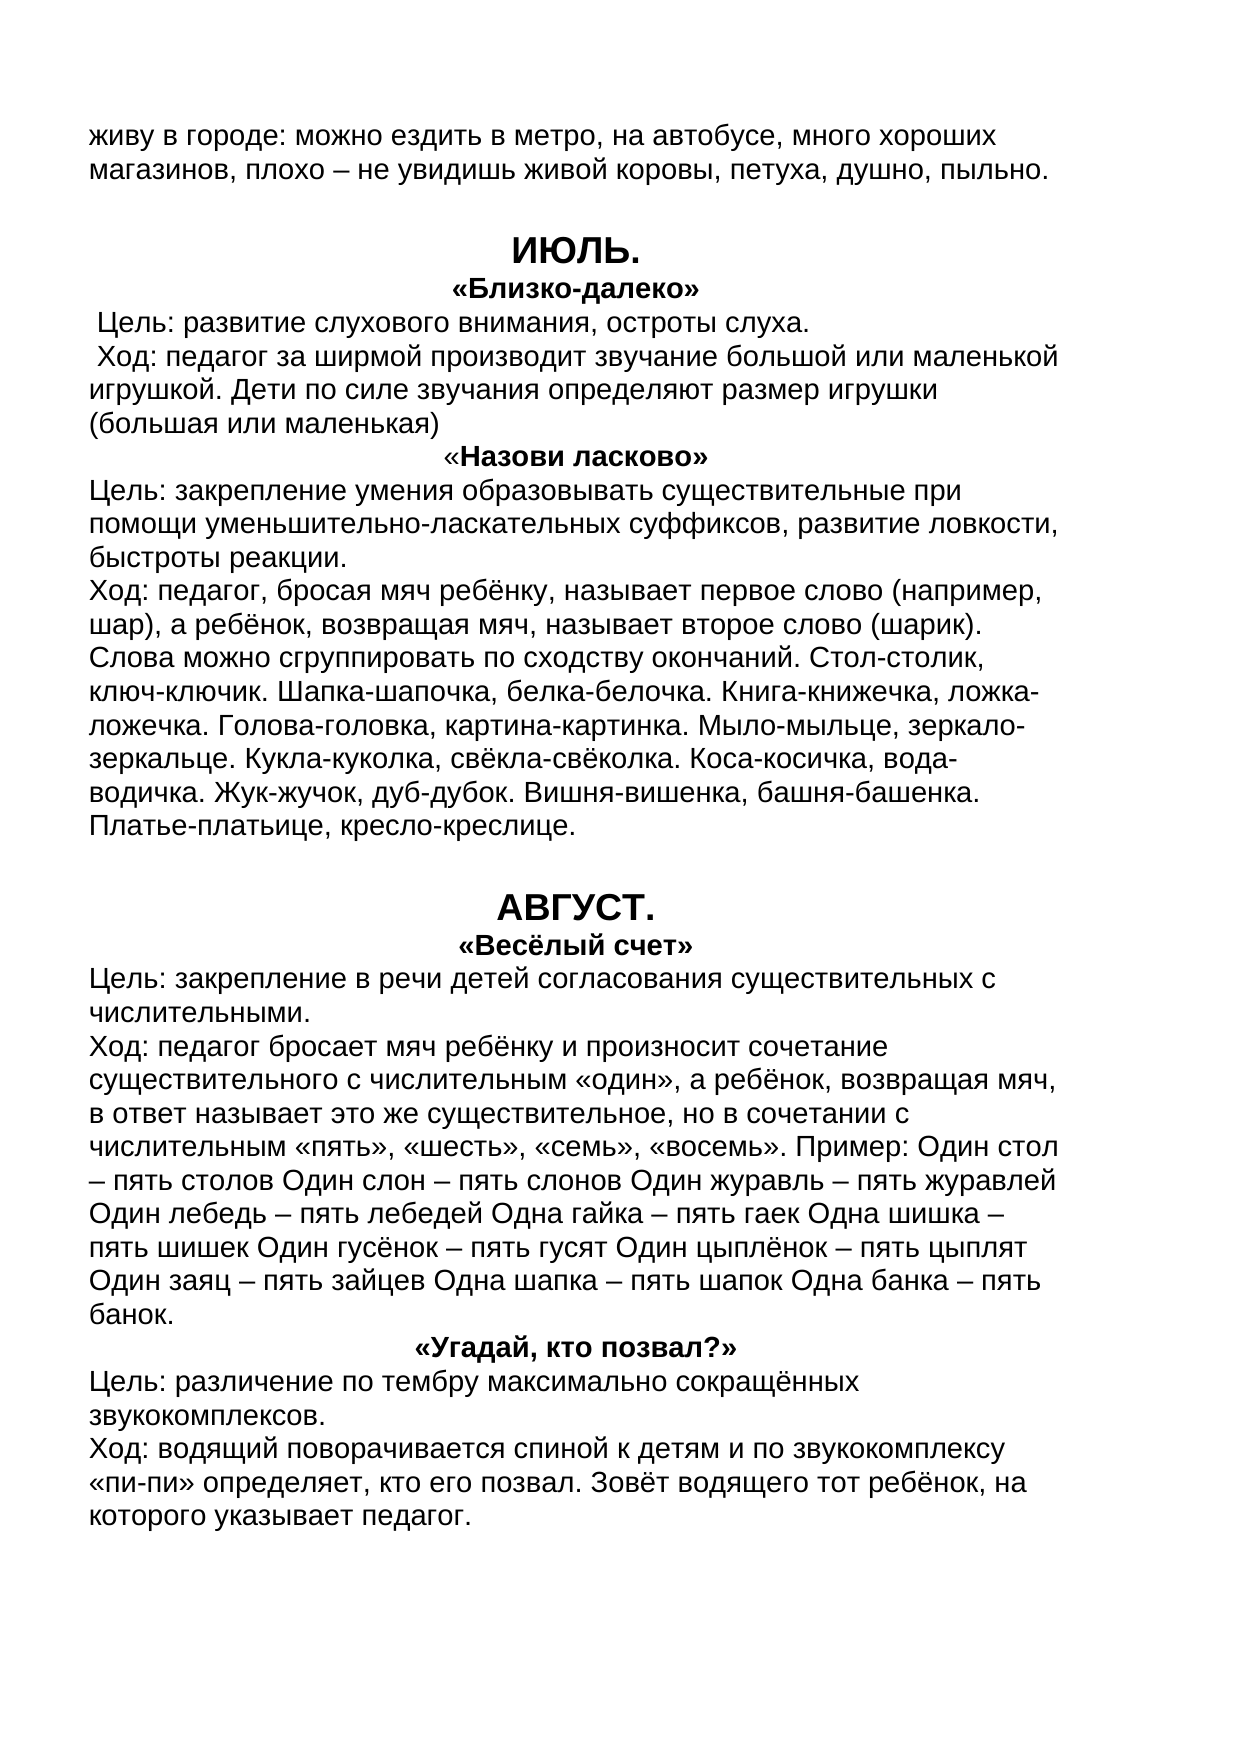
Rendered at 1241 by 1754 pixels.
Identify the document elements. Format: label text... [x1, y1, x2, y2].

text «Назови ласково» [88, 439, 1063, 473]
text Цель: закрепление умения образовывать существительные при помощи уменьшительно-ласкательных суффиксов, развитие ловкости, быстроты реакции. [88, 473, 1063, 573]
text ИЮЛЬ. [88, 228, 1063, 271]
text Ход: педагог, бросая мяч ребёнку, называет первое слово (например, шар), а ребёнок, возвращая мяч, называет второе слово (шарик). Слова можно сгруппировать по сходству окончаний. Стол-столик, ключ-ключик. Шапка-шапочка, белка-белочка. Книга-книжечка, ложка-ложечка. Голова-головка, картина-картинка. Мыло-мыльце, зеркало-зеркальце. Кукла-куколка, свёкла-свёколка. Коса-косичка, вода-водичка. Жук-жучок, дуб-дубок. Вишня-вишенка, башня-башенка. Платье-платьице, кресло-креслице. [88, 573, 1063, 842]
text «Весёлый счет» [88, 928, 1063, 961]
text «Угадай, кто позвал?» [88, 1330, 1063, 1364]
text АВГУСТ. [88, 885, 1063, 928]
text Цель: закрепление в речи детей согласования существительных с числительными. [88, 961, 1063, 1028]
text Цель: различение по тембру максимально сокращённых звукокомплексов. [88, 1364, 1063, 1431]
text Ход: педагог бросает мяч ребёнку и произносит сочетание существительного с числительным «один», а ребёнок, возвращая мяч, в ответ называет это же существительное, но в сочетании с числительным «пять», «шесть», «семь», «восемь». Пример: Один стол – пять столов Один слон – пять слонов Один журавль – пять журавлей Один лебедь – пять лебедей Одна гайка – пять гаек Одна шишка – пять шишек Один гусёнок – пять гусят Один цыплёнок – пять цыплят Один заяц – пять зайцев Одна шапка – пять шапок Одна банка – пять банок. [88, 1028, 1063, 1330]
text Цель: развитие слухового внимания, остроты слуха. [88, 305, 1063, 338]
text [88, 118, 1063, 185]
text Ход: водящий поворачивается спиной к детям и по звукокомплексу «пи-пи» определяет, кто его позвал. Зовёт водящего тот ребёнок, на которого указывает педагог. [88, 1431, 1063, 1532]
text Ход: педагог за ширмой производит звучание большой или маленькой игрушкой. Дети по силе звучания определяют размер игрушки (большая или маленькая) [88, 338, 1063, 439]
text «Близко-далеко» [88, 271, 1063, 305]
